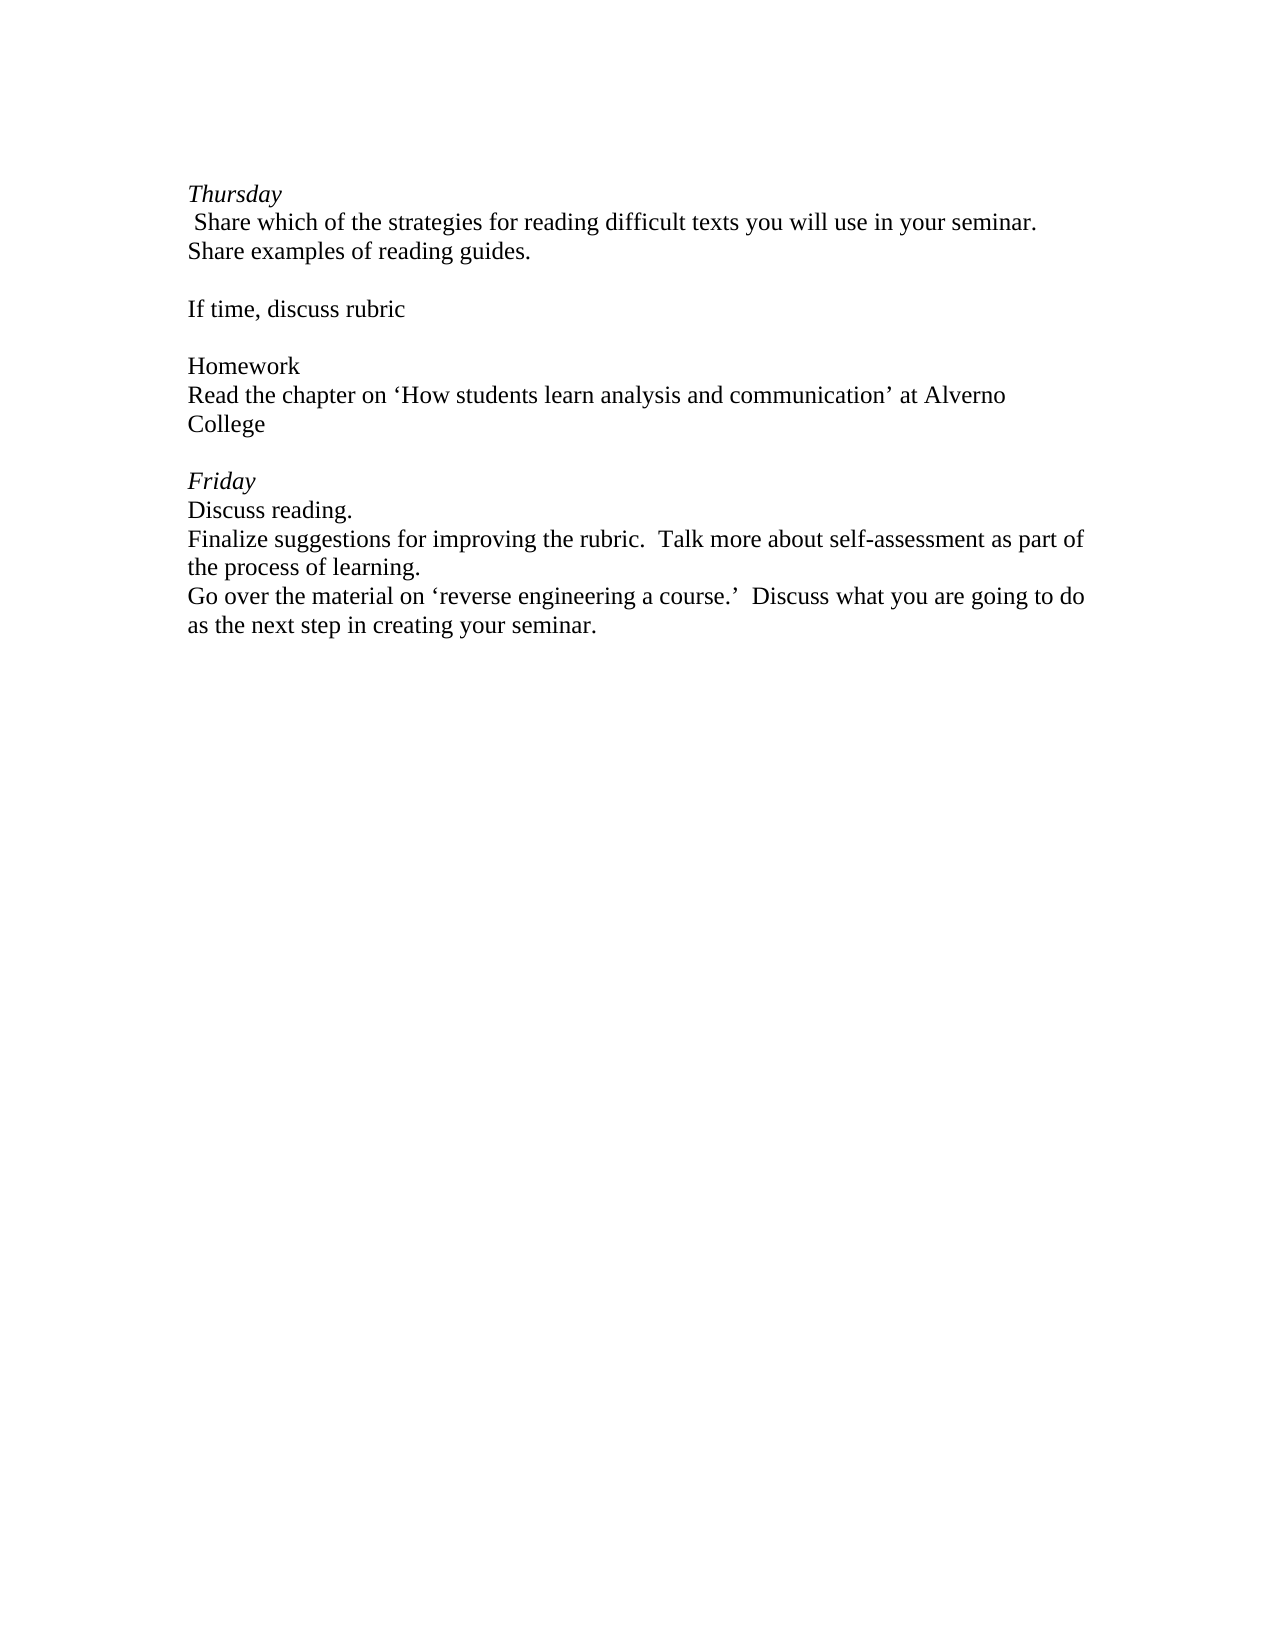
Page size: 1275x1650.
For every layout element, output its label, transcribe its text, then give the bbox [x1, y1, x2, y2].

text Homework [187, 351, 1087, 380]
text Share which of the strategies for reading difficult texts you will use in your seminar. Share examples of reading guides. [187, 207, 1087, 265]
text Go over the material on ‘reverse engineering a course.’ Discuss what you are going to do as the next step in creating your seminar. [187, 581, 1087, 639]
text If time, discuss rubric [187, 294, 1087, 322]
text Read the chapter on ‘How students learn analysis and communication’ at Alverno College [187, 380, 1087, 437]
text Finalize suggestions for improving the rubric. Talk more about self-assessment as part of the process of learning. [187, 524, 1087, 581]
text Friday [187, 466, 1087, 495]
text Thursday [187, 179, 1087, 207]
text Discuss reading. [187, 495, 1087, 524]
